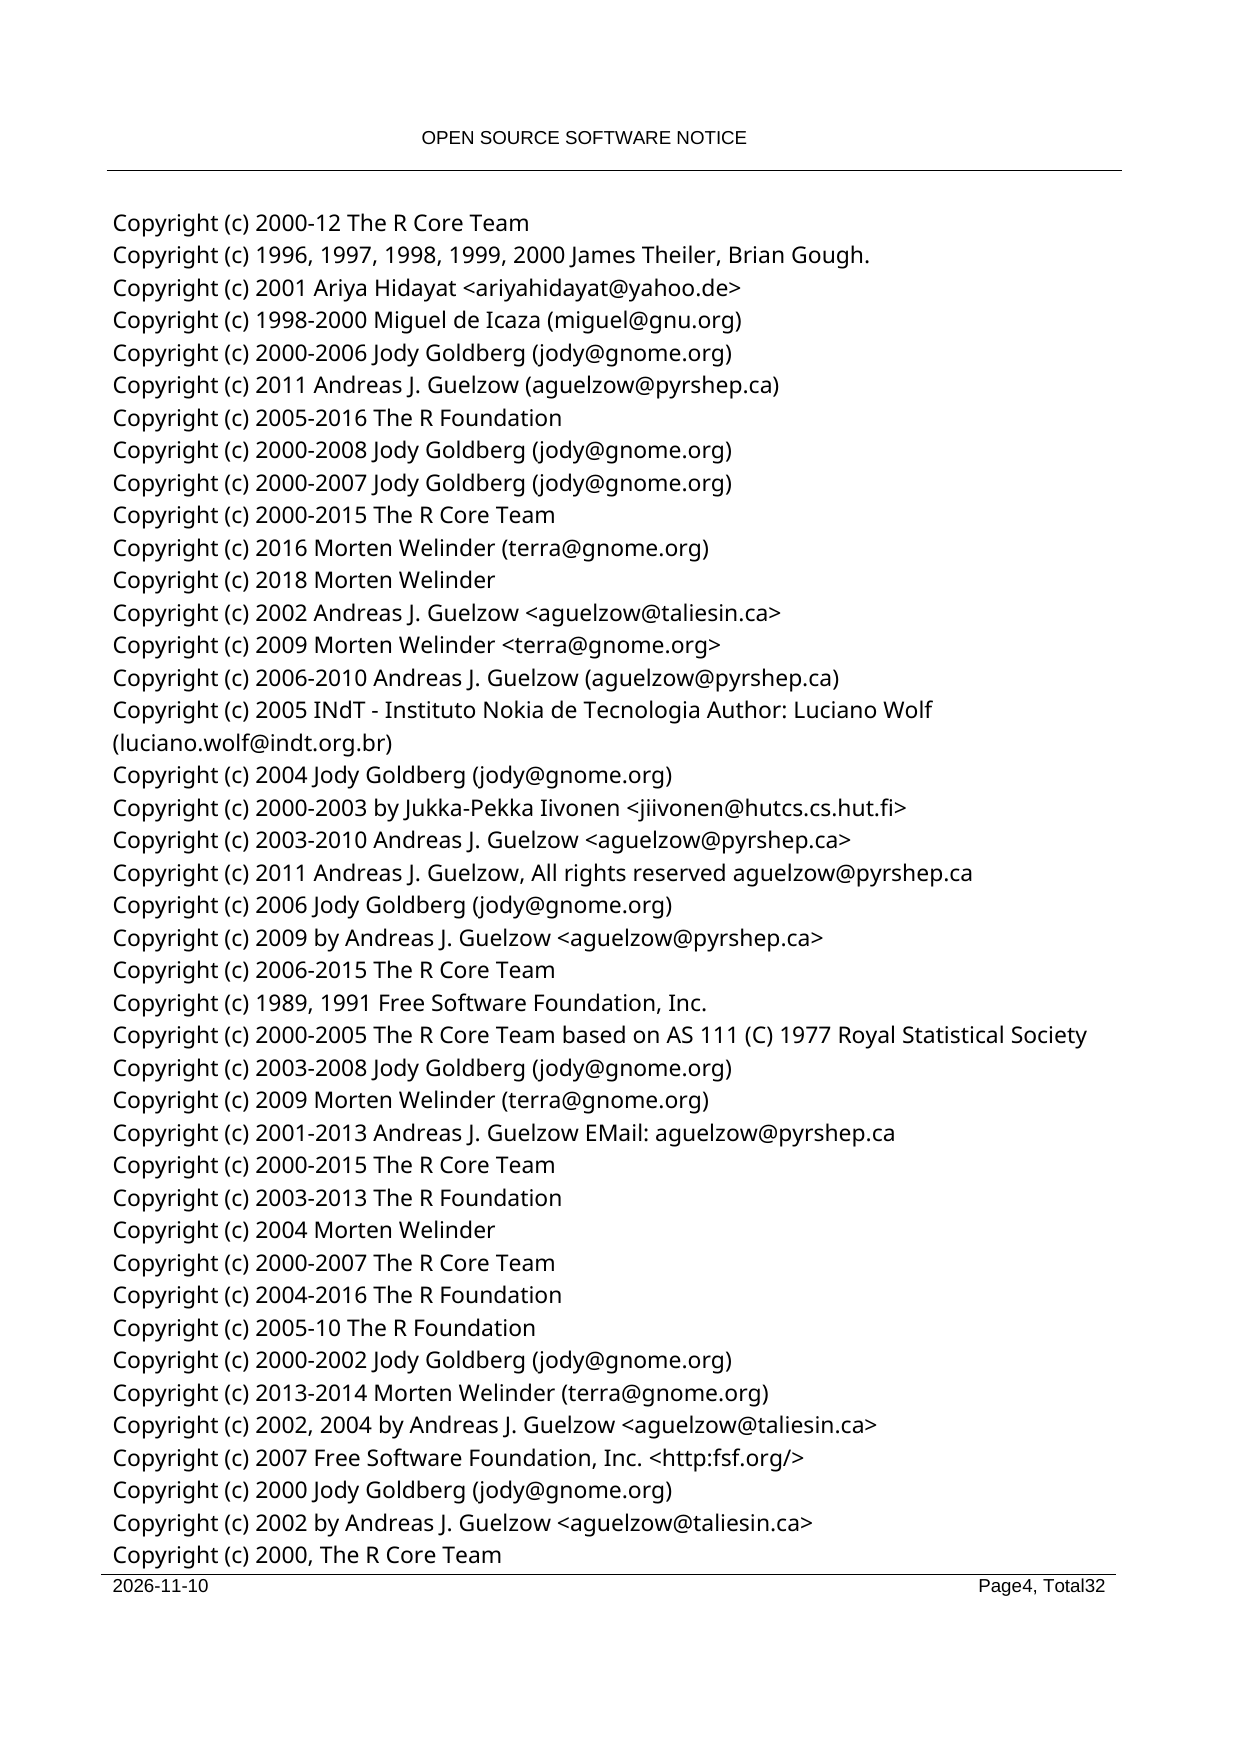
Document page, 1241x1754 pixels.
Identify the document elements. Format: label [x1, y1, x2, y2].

text [112, 206, 1128, 1571]
